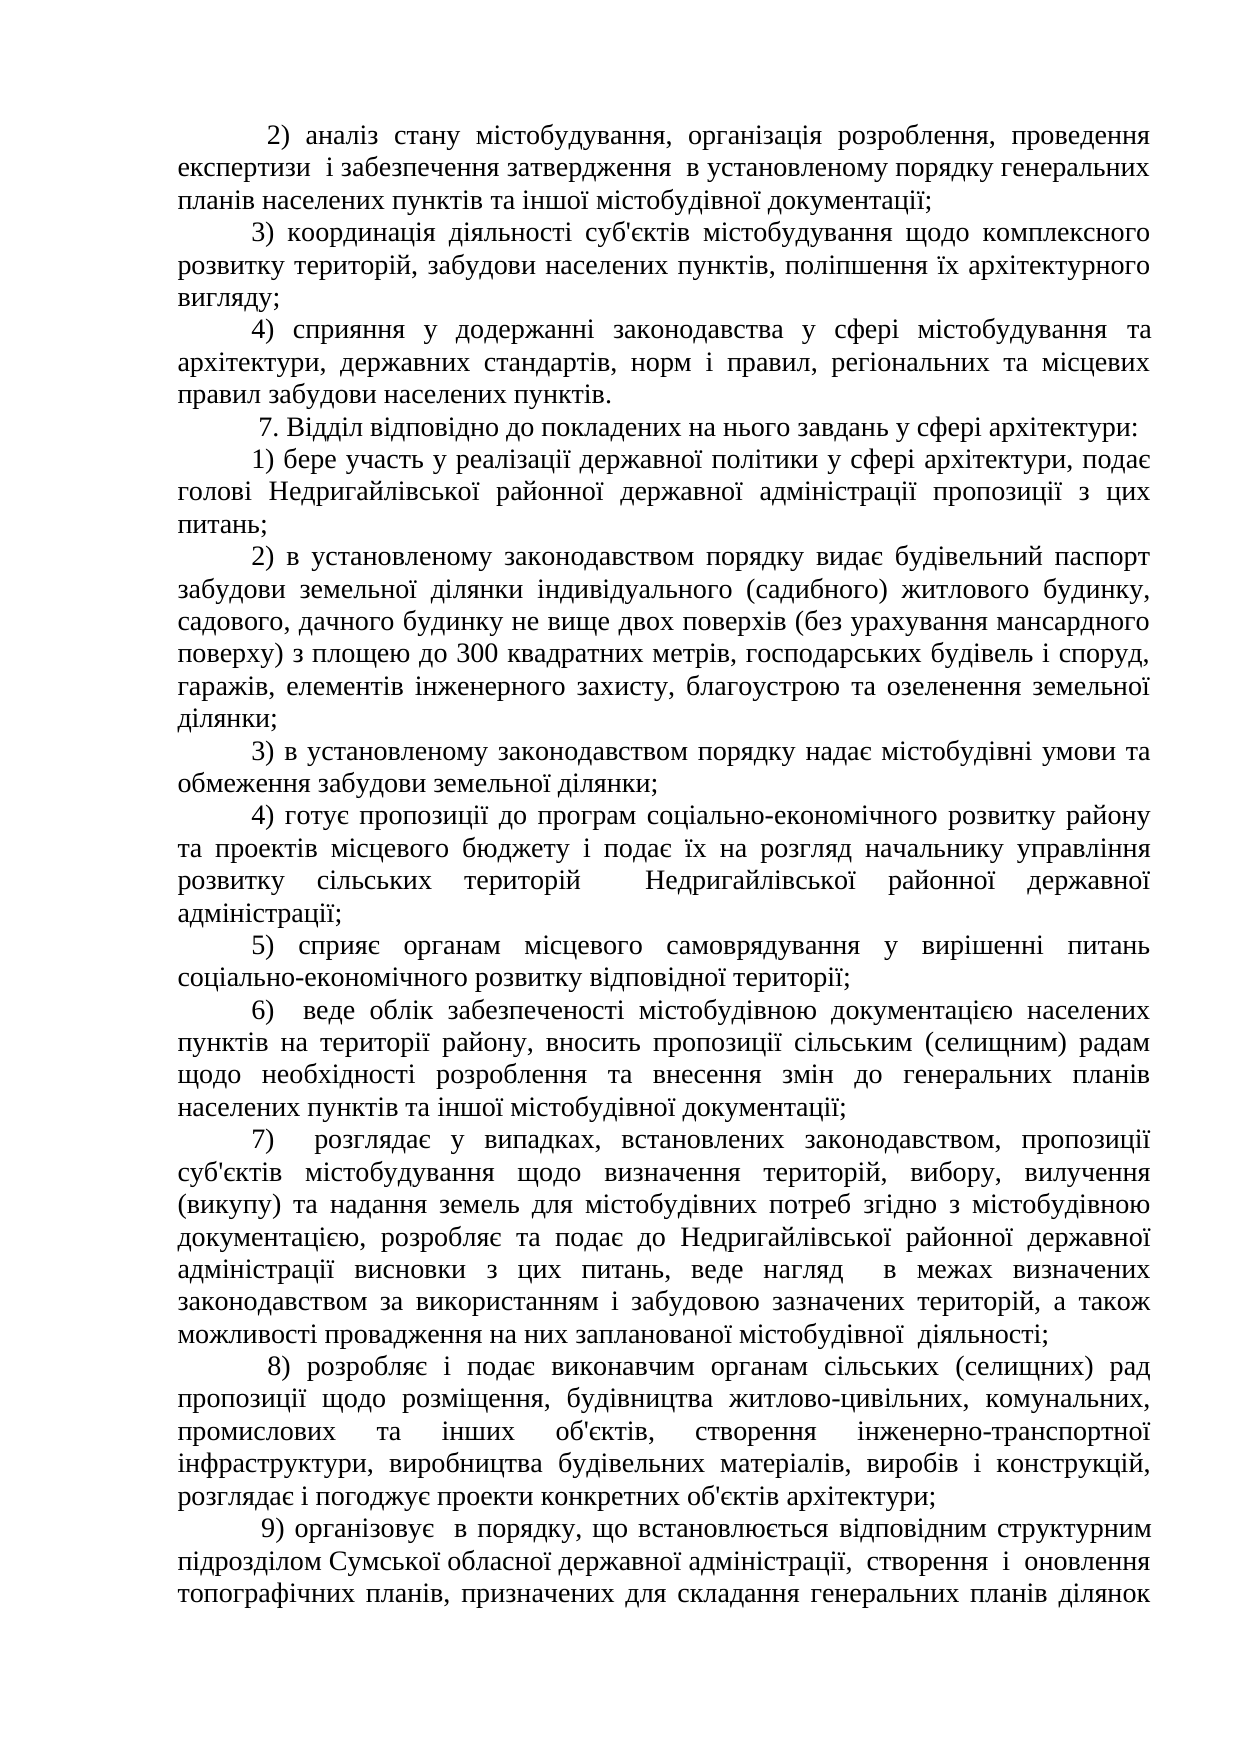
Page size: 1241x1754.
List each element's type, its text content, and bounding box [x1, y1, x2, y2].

text 4) сприяння у додержанні законодавства у сфері містобудування та архітектури, державних стандартів, норм і правил, регіональних та місцевих правил забудови населених пунктів. [177, 312, 1152, 410]
text 7. Відділ відповідно до покладених на нього завдань у сфері архітектури: [177, 410, 1152, 442]
text 8) розробляє і подає виконавчим органам сільських (селищних) рад пропозиції щодо розміщення, будівництва житлово-цивільних, комунальних, промислових та інших об'єктів, створення інженерно-транспортної інфраструктури, виробництва будівельних матеріалів, виробів і конструкцій, розглядає і погоджує проекти конкретних об'єктів архітектури; [177, 1349, 1152, 1511]
text 2) аналіз стану містобудування, організація розроблення, проведення експертизи і забезпечення затвердження в установленому порядку генеральних планів населених пунктів та іншої містобудівної документації; [177, 118, 1152, 215]
text 4) готує пропозиції до програм соціально-економічного розвитку району та проектів місцевого бюджету і подає їх на розгляд начальнику управління розвитку сільських територій Недригайлівської районної державної адміністрації; [177, 798, 1152, 928]
text 1) бере участь у реалізації державної політики у сфері архітектури, подає голові Недригайлівської районної державної адміністрації пропозиції з цих питань; [177, 442, 1152, 539]
text 7) розглядає у випадках, встановлених законодавством, пропозиції суб'єктів містобудування щодо визначення територій, вибору, вилучення (викупу) та надання земель для містобудівних потреб згідно з містобудівною документацією, розробляє та подає до Недригайлівської районної державної адміністрації висновки з цих питань, веде нагляд в межах визначених законодавством за використанням і забудовою зазначених територій, а також можливості провадження на них запланованої містобудівної діяльності; [177, 1122, 1152, 1349]
text 3) в установленому законодавством порядку надає містобудівні умови та обмеження забудови земельної ділянки; [177, 734, 1152, 798]
text 5) сприяє органам місцевого самоврядування у вирішенні питань соціально-економічного розвитку відповідної території; [177, 928, 1152, 993]
text 2) в установленому законодавством порядку видає будівельний паспорт забудови земельної ділянки індивідуального (садибного) житлового будинку, садового, дачного будинку не вище двох поверхів (без урахування мансардного поверху) з площею до 300 квадратних метрів, господарських будівель і споруд, гаражів, елементів інженерного захисту, благоустрою та озеленення земельної ділянки; [177, 539, 1152, 734]
text 6) веде облік забезпеченості містобудівною документацією населених пунктів на території району, вносить пропозиції сільським (селищним) радам щодо необхідності розроблення та внесення змін до генеральних планів населених пунктів та іншої містобудівної документації; [177, 993, 1152, 1122]
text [177, 1511, 1152, 1608]
text 3) координація діяльності суб'єктів містобудування щодо комплексного розвитку територій, забудови населених пунктів, поліпшення їх архітектурного вигляду; [177, 215, 1152, 312]
